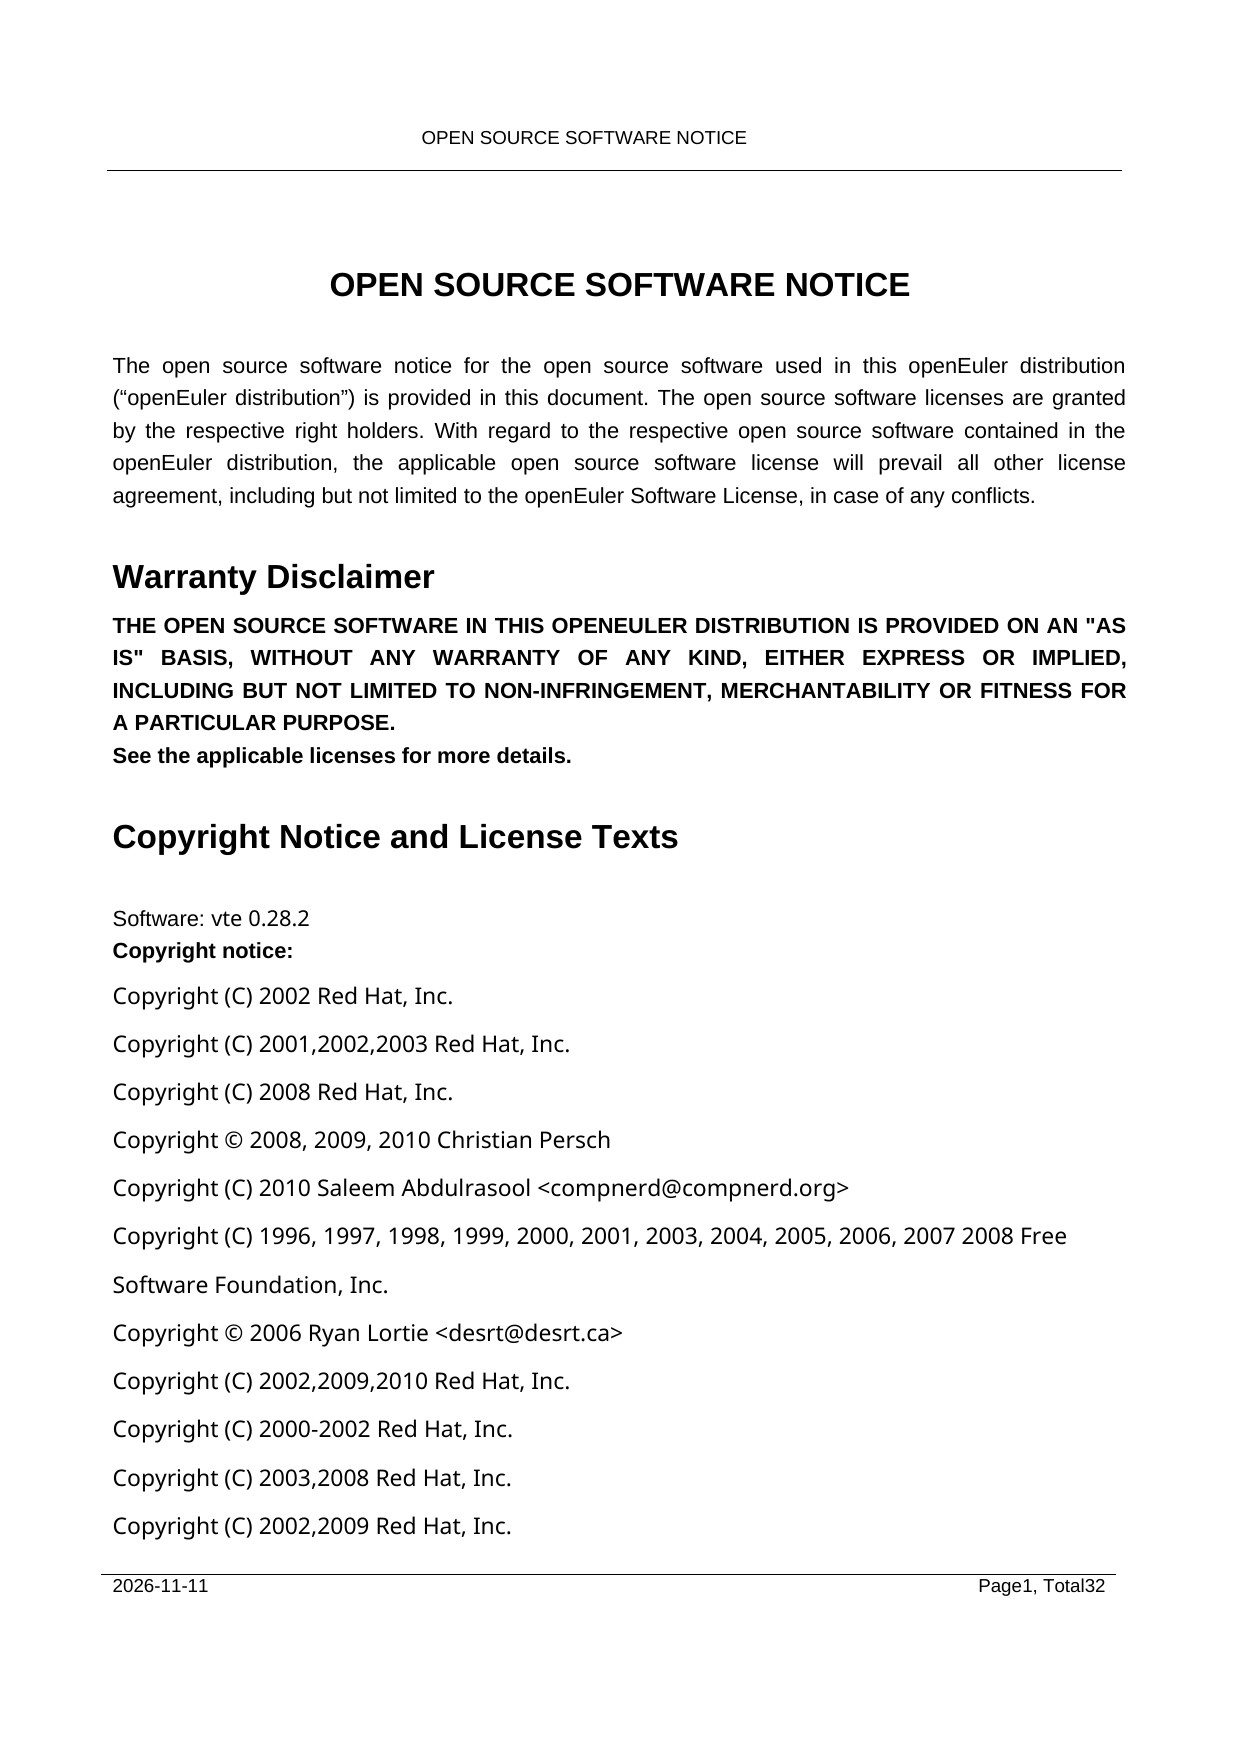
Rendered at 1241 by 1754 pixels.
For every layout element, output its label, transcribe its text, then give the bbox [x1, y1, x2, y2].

text Copyright (C) 2002,2009 Red Hat, Inc. [112, 1509, 1128, 1542]
text Copyright (C) 2002 Red Hat, Inc. [112, 979, 1128, 1012]
text Copyright © 2006 Ryan Lortie <desrt@desrt.ca> [112, 1317, 1128, 1349]
text Copyright notice: [112, 934, 1128, 966]
text Copyright (C) 1996, 1997, 1998, 1999, 2000, 2001, 2003, 2004, 2005, 2006, 2007 2008 Free Software Foundation, Inc. [112, 1220, 1128, 1301]
text OPEN SOURCE SOFTWARE NOTICE [112, 251, 1128, 316]
text Copyright (C) 2002,2009,2010 Red Hat, Inc. [112, 1365, 1128, 1397]
text Copyright (C) 2001,2002,2003 Red Hat, Inc. [112, 1027, 1128, 1060]
text Copyright (C) 2000-2002 Red Hat, Inc. [112, 1413, 1128, 1445]
text Copyright Notice and License Texts [112, 804, 1128, 869]
text The open source software notice for the open source software used in this openEuler distribution (“openEuler distribution”) is provided in this document. The open source software licenses are granted by the respective right holders. With regard to the respective open source software contained in the openEuler distribution, the applicable open source software license will prevail all other license agreement, including but not limited to the openEuler Software License, in case of any conflicts. [112, 349, 1128, 511]
text Copyright (C) 2008 Red Hat, Inc. [112, 1075, 1128, 1108]
text Copyright © 2008, 2009, 2010 Christian Persch [112, 1123, 1128, 1156]
text Copyright (C) 2003,2008 Red Hat, Inc. [112, 1461, 1128, 1493]
text THE OPEN SOURCE SOFTWARE IN THIS OPENEULER DISTRIBUTION IS PROVIDED ON AN "AS IS" BASIS, WITHOUT ANY WARRANTY OF ANY KIND, EITHER EXPRESS OR IMPLIED, INCLUDING BUT NOT LIMITED TO NON-INFRINGEMENT, MERCHANTABILITY OR FITNESS FOR A PARTICULAR PURPOSE. See the applicable licenses for more details. [112, 609, 1128, 771]
text Copyright (C) 2010 Saleem Abdulrasool <compnerd@compnerd.org> [112, 1172, 1128, 1204]
text Software: vte 0.28.2 [112, 901, 1128, 934]
text Warranty Disclaimer [112, 544, 1128, 609]
